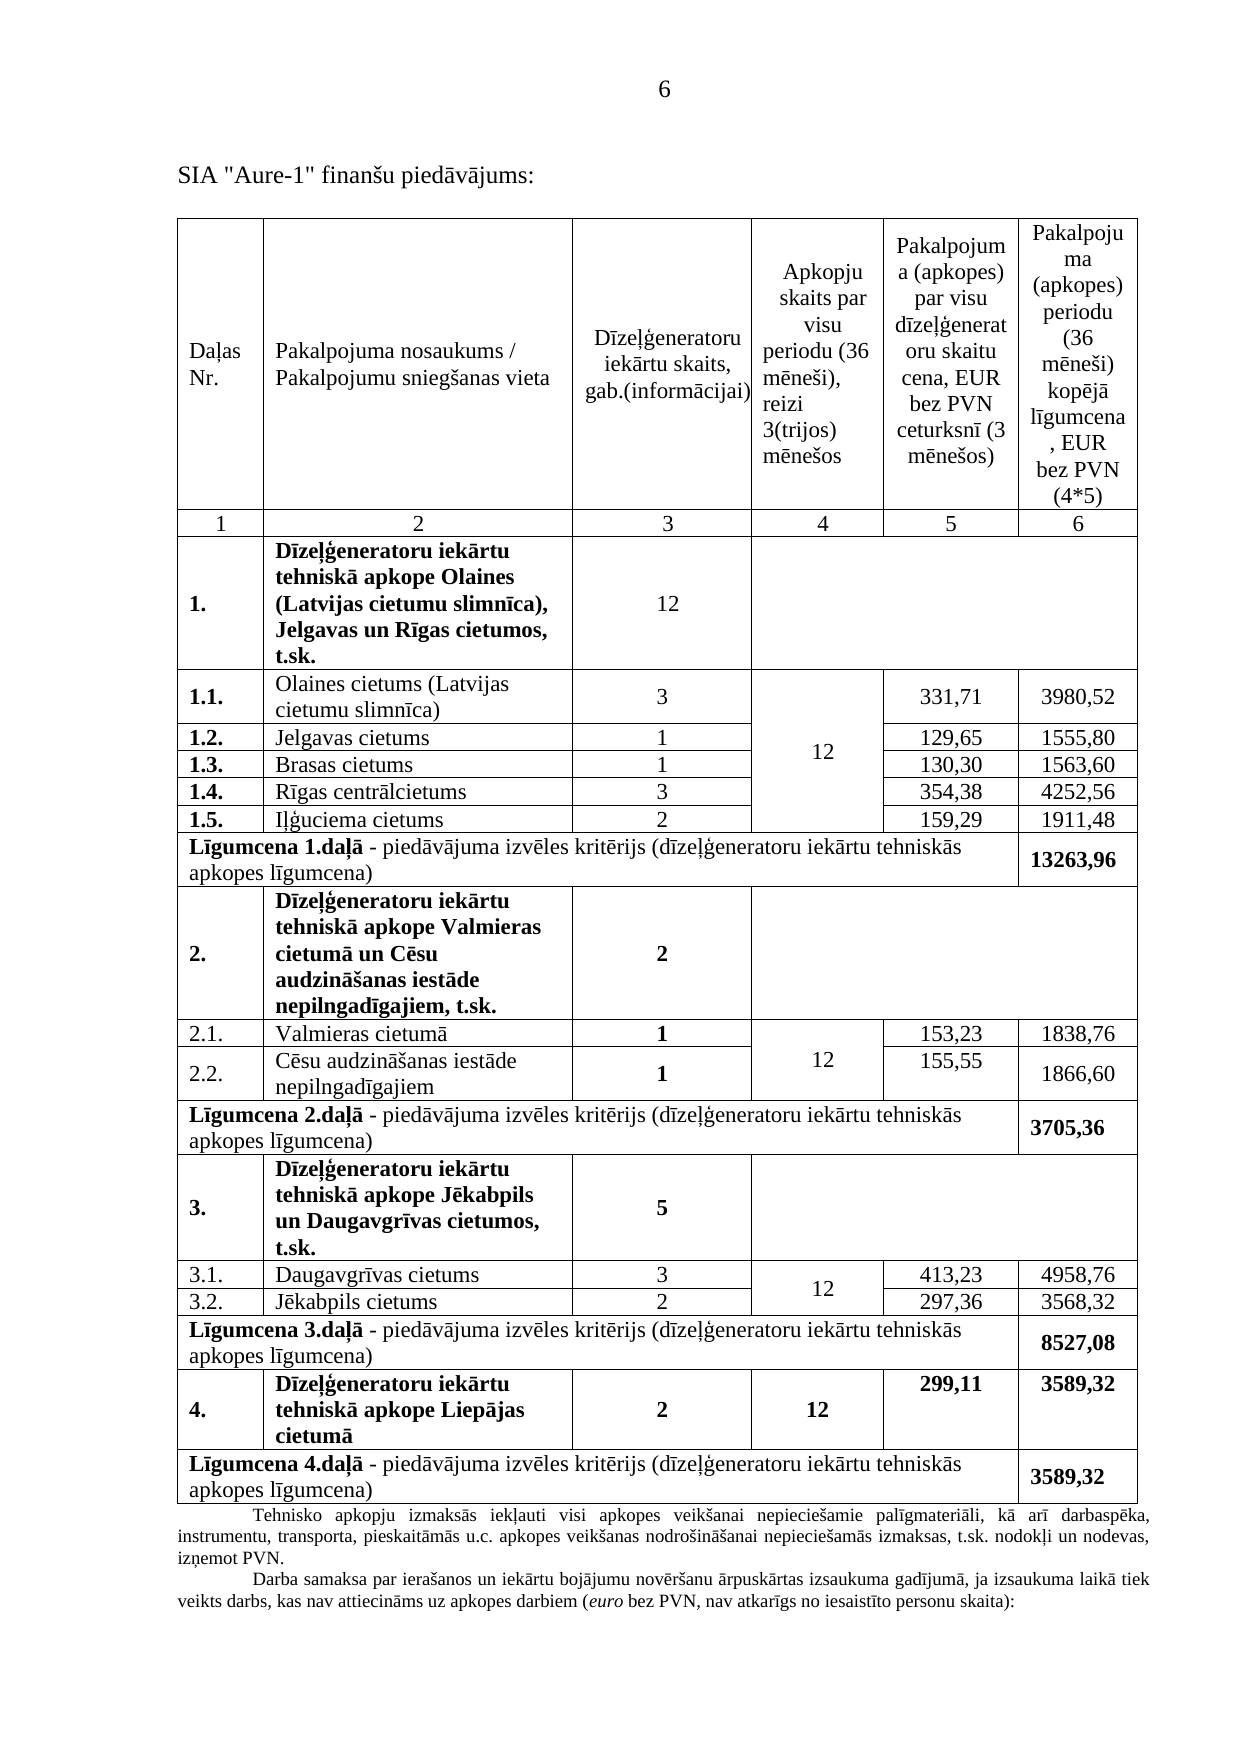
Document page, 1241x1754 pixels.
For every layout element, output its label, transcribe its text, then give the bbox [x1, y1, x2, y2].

text SIA "Aure-1" finanšu piedāvājums: [177, 160, 1152, 189]
table_cell Daugavgrīvas cietums [264, 1261, 572, 1287]
table_cell 153,23 [884, 1020, 1018, 1046]
table_cell 12 [752, 1370, 883, 1449]
table_cell 3.2. [178, 1289, 263, 1315]
table_cell 8527,08 [1019, 1316, 1137, 1368]
table_cell 413,23 [884, 1261, 1018, 1287]
table_cell 4958,76 [1019, 1261, 1137, 1287]
table_cell 1.1. [178, 670, 263, 722]
table_cell 2 [573, 806, 751, 832]
table_cell Dīzeļģeneratoru iekārtu tehniskā apkope Valmieras cietumā un Cēsu audzināšanas iestāde nepilngadīgajiem, t.sk. [264, 887, 572, 1019]
table_cell 299,11 [884, 1370, 1018, 1449]
table_cell 155,55 [884, 1047, 1018, 1100]
table_cell 4 [752, 510, 883, 536]
table_cell 1.4. [178, 778, 263, 805]
table_cell 3705,36 [1019, 1101, 1137, 1153]
table_cell 297,36 [884, 1289, 1018, 1315]
table_cell 3 [573, 778, 751, 805]
table_cell Dīzeļģeneratoru iekārtu tehniskā apkope Jēkabpils un Daugavgrīvas cietumos, t.sk. [264, 1155, 572, 1260]
table_cell 1838,76 [1019, 1020, 1137, 1046]
table_cell 3589,32 [1019, 1450, 1137, 1502]
text Tehnisko apkopju izmaksās iekļauti visi apkopes veikšanai nepieciešamie palīgmateriāli, kā arī darbaspēka, instrumentu, transporta, pieskaitāmās u.c. apkopes veikšanas nodrošināšanai nepieciešamās izmaksas, t.sk. nodokļi un nodevas, izņemot PVN. [177, 1503, 1152, 1568]
table_cell 1 [573, 1020, 751, 1046]
table_cell 1.3. [178, 751, 263, 777]
table_cell Dīzeļģeneratoru iekārtu tehniskā apkope Olaines (Latvijas cietumu slimnīca), Jelgavas un Rīgas cietumos, t.sk. [264, 537, 572, 669]
table_cell 2. [178, 887, 263, 1019]
table_cell 1555,80 [1019, 724, 1137, 750]
table_cell 331,71 [884, 670, 1018, 722]
table_cell Līgumcena 1.daļā - piedāvājuma izvēles kritērijs (dīzeļģeneratoru iekārtu tehniskās apkopes līgumcena) [178, 833, 1018, 886]
table_header Daļas Nr. [178, 219, 263, 508]
table_cell 2 [264, 510, 572, 536]
table_cell 4252,56 [1019, 778, 1137, 805]
table_cell 2 [573, 1289, 751, 1315]
table_cell Iļģuciema cietums [264, 806, 572, 832]
table_cell 12 [752, 1020, 883, 1100]
table_cell [752, 1155, 1137, 1260]
table_cell 13263,96 [1019, 833, 1137, 886]
table_cell 4. [178, 1370, 263, 1449]
table_cell [752, 887, 1137, 1019]
table_cell 2 [573, 1370, 751, 1449]
table_cell 2.2. [178, 1047, 263, 1100]
table_cell 5 [884, 510, 1018, 536]
table_cell 3. [178, 1155, 263, 1260]
table_cell 5 [573, 1155, 751, 1260]
table_cell 12 [752, 670, 883, 832]
table_cell 2.1. [178, 1020, 263, 1046]
table_cell Cēsu audzināšanas iestāde nepilngadīgajiem [264, 1047, 572, 1100]
text Darba samaksa par ierašanos un iekārtu bojājumu novēršanu ārpuskārtas izsaukuma gadījumā, ja izsaukuma laikā tiek veikts darbs, kas nav attiecināms uz apkopes darbiem (euro bez PVN, nav atkarīgs no iesaistīto personu skaita): [177, 1568, 1152, 1611]
table_cell Jelgavas cietums [264, 724, 572, 750]
table_header Pakalpojuma (apkopes) par visu dīzeļģeneratoru skaitu cena, EUR bez PVN ceturksnī (3 mēnešos) [884, 219, 1018, 508]
table_cell 3 [573, 510, 751, 536]
table_cell 1 [178, 510, 263, 536]
table_cell 3.1. [178, 1261, 263, 1287]
table_cell Valmieras cietumā [264, 1020, 572, 1046]
table_cell 6 [1019, 510, 1137, 536]
table_cell 130,30 [884, 751, 1018, 777]
table_header Dīzeļģeneratoru iekārtu skaits, gab.(informācijai) [573, 219, 751, 508]
table_header Apkopju skaits par visu periodu (36 mēneši), reizi 3(trijos) mēnešos [752, 219, 883, 508]
table_cell 2 [573, 887, 751, 1019]
table_header Pakalpojuma nosaukums / Pakalpojumu sniegšanas vieta [264, 219, 572, 508]
table_cell 3589,32 [1019, 1370, 1137, 1449]
table_cell 1563,60 [1019, 751, 1137, 777]
table_cell Dīzeļģeneratoru iekārtu tehniskā apkope Liepājas cietumā [264, 1370, 572, 1449]
table_cell Līgumcena 2.daļā - piedāvājuma izvēles kritērijs (dīzeļģeneratoru iekārtu tehniskās apkopes līgumcena) [178, 1101, 1018, 1153]
table_cell Līgumcena 3.daļā - piedāvājuma izvēles kritērijs (dīzeļģeneratoru iekārtu tehniskās apkopes līgumcena) [178, 1316, 1018, 1368]
table_cell [752, 537, 1137, 669]
table_cell 159,29 [884, 806, 1018, 832]
table_header Pakalpojuma (apkopes) periodu (36 mēneši) kopējā līgumcena, EUR bez PVN (4*5) [1019, 219, 1137, 508]
table_cell 1 [573, 751, 751, 777]
table_cell 1.2. [178, 724, 263, 750]
table_cell 3 [573, 670, 751, 722]
table_cell 1911,48 [1019, 806, 1137, 832]
table_cell Līgumcena 4.daļā - piedāvājuma izvēles kritērijs (dīzeļģeneratoru iekārtu tehniskās apkopes līgumcena) [178, 1450, 1018, 1502]
table_cell 3980,52 [1019, 670, 1137, 722]
table_cell 3 [573, 1261, 751, 1287]
table_cell 3568,32 [1019, 1289, 1137, 1315]
table_cell 12 [573, 537, 751, 669]
table_cell 129,65 [884, 724, 1018, 750]
table_cell Jēkabpils cietums [264, 1289, 572, 1315]
table_cell 1. [178, 537, 263, 669]
table_cell Rīgas centrālcietums [264, 778, 572, 805]
table_cell 1 [573, 724, 751, 750]
table_cell 12 [752, 1261, 883, 1315]
table_cell 1.5. [178, 806, 263, 832]
table_cell 1 [573, 1047, 751, 1100]
table_cell Olaines cietums (Latvijas cietumu slimnīca) [264, 670, 572, 722]
table_cell Brasas cietums [264, 751, 572, 777]
table_cell 1866,60 [1019, 1047, 1137, 1100]
table_cell 354,38 [884, 778, 1018, 805]
